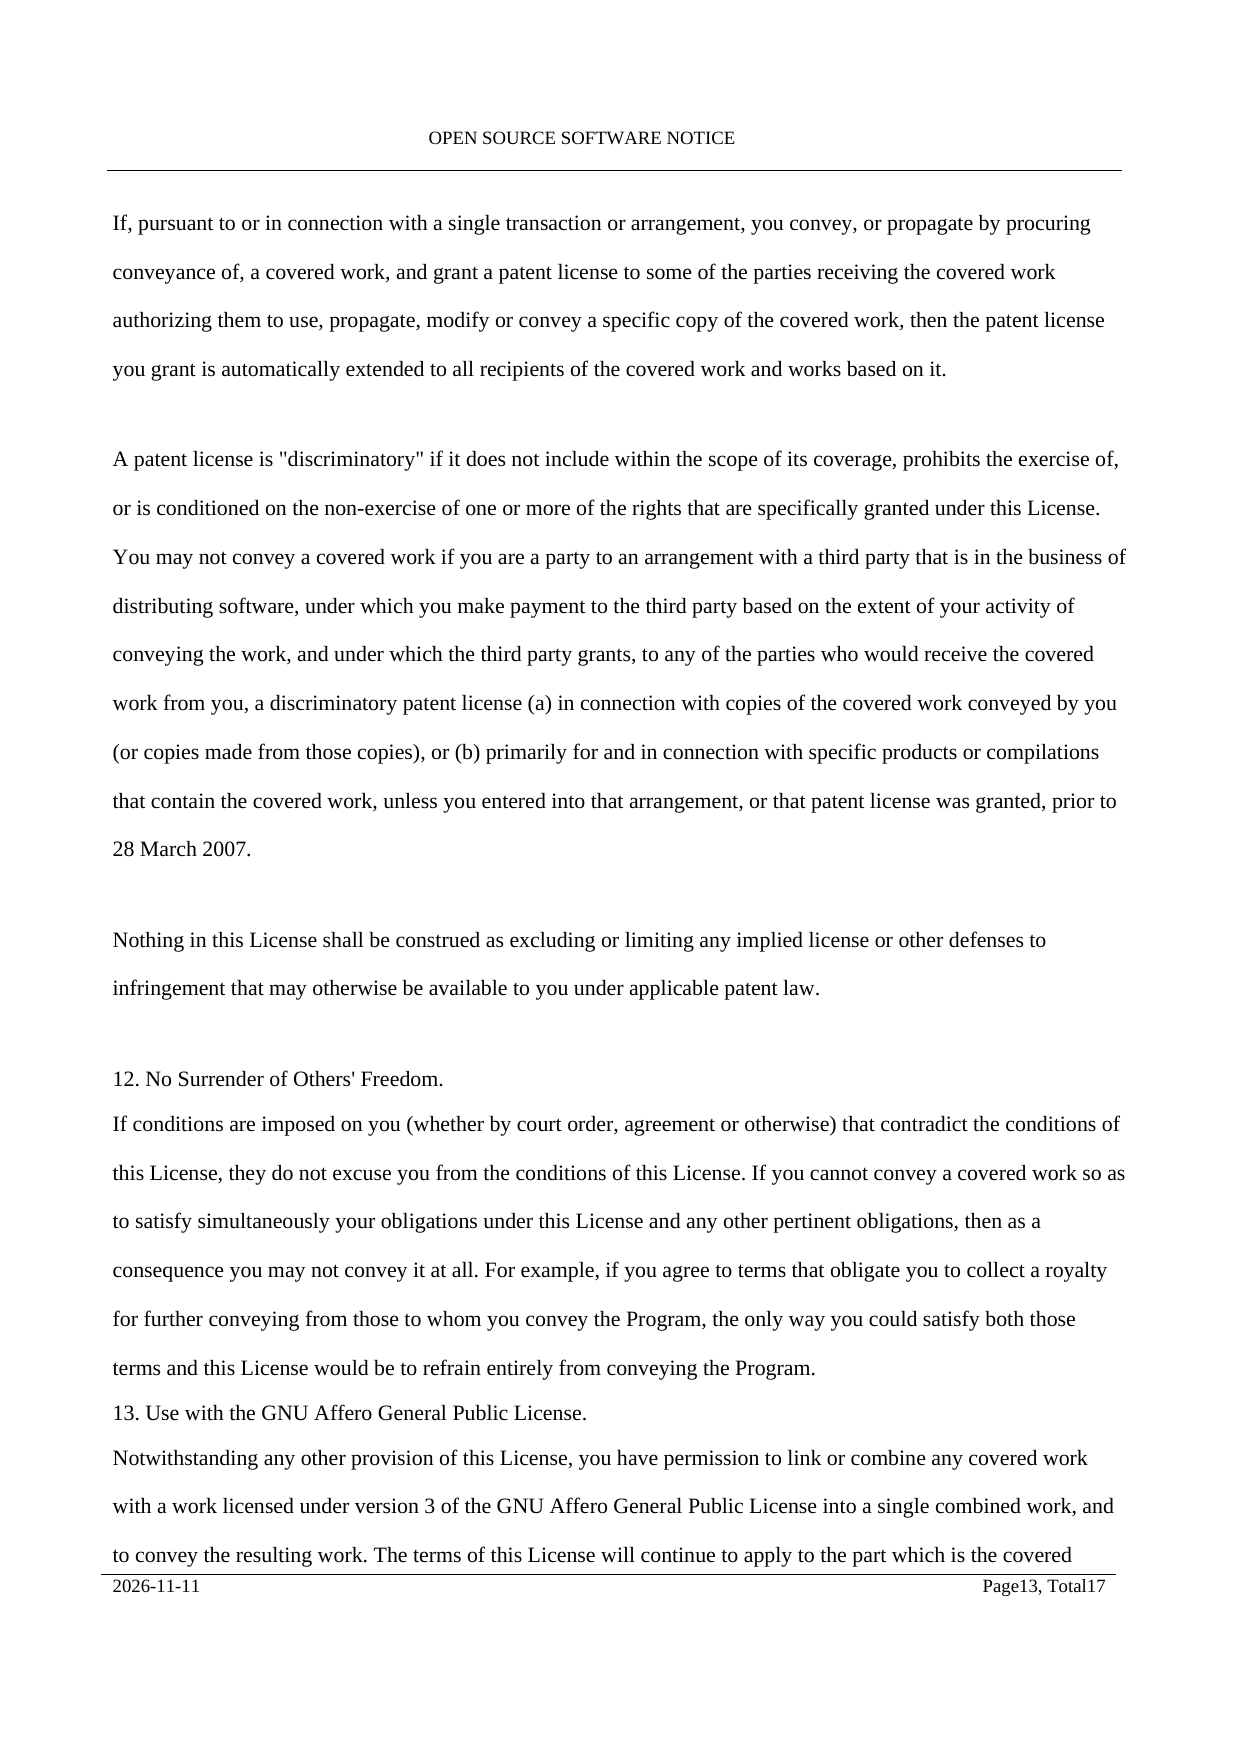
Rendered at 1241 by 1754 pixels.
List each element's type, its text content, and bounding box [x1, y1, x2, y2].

text 12. No Surrender of Others' Freedom. [112, 1062, 1128, 1094]
text If conditions are imposed on you (whether by court order, agreement or otherwise) that contradict the conditions of this License, they do not excuse you from the conditions of this License. If you cannot convey a covered work so as to satisfy simultaneously your obligations under this License and any other pertinent obligations, then as a consequence you may not convey it at all. For example, if you agree to terms that obligate you to collect a royalty for further conveying from those to whom you convey the Program, the only way you could satisfy both those terms and this License would be to refrain entirely from conveying the Program. [112, 1107, 1128, 1383]
text A patent license is "discriminatory" if it does not include within the scope of its coverage, prohibits the exercise of, or is conditioned on the non-exercise of one or more of the rights that are specifically granted under this License. You may not convey a covered work if you are a party to an arrangement with a third party that is in the business of distributing software, under which you make payment to the third party based on the extent of your activity of conveying the work, and under which the third party grants, to any of the parties who would receive the covered work from you, a discriminatory patent license (a) in connection with copies of the covered work conveyed by you (or copies made from those copies), or (b) primarily for and in connection with specific products or compilations that contain the covered work, unless you entered into that arrangement, or that patent license was granted, prior to 28 March 2007. [112, 443, 1128, 865]
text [112, 1441, 1128, 1571]
text 13. Use with the GNU Affero General Public License. [112, 1396, 1128, 1428]
text Nothing in this License shall be construed as excluding or limiting any implied license or other defenses to infringement that may otherwise be available to you under applicable patent law. [112, 923, 1128, 1004]
text If, pursuant to or in connection with a single transaction or arrangement, you convey, or propagate by procuring conveyance of, a covered work, and grant a patent license to some of the parties receiving the covered work authorizing them to use, propagate, modify or convey a specific copy of the covered work, then the patent license you grant is automatically extended to all recipients of the covered work and works based on it. [112, 206, 1128, 385]
